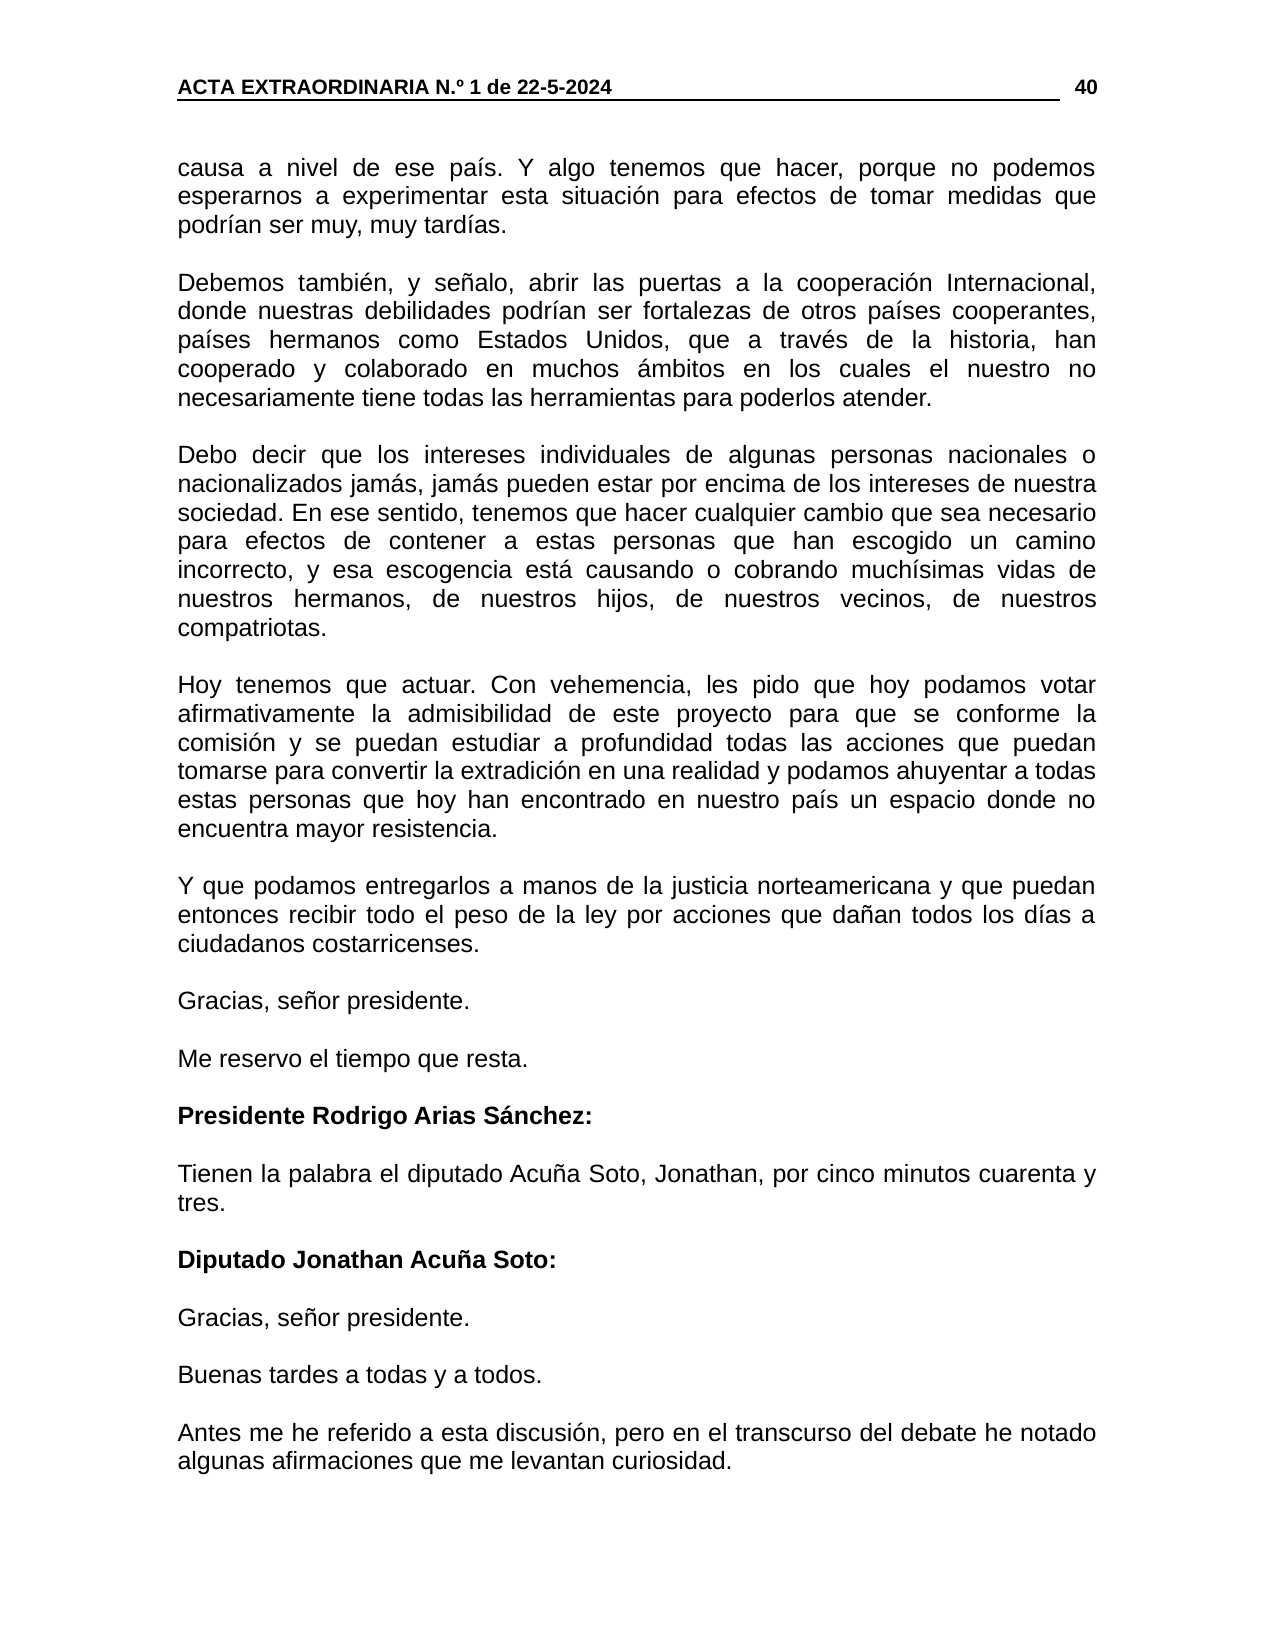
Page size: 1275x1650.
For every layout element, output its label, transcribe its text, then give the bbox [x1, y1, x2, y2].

text Presidente Rodrigo Arias Sánchez: [177, 1101, 1098, 1130]
text Y que podamos entregarlos a manos de la justicia norteamericana y que puedan entonces recibir todo el peso de la ley por acciones que dañan todos los días a ciudadanos costarricenses. [177, 871, 1098, 958]
text Gracias, señor presidente. [177, 986, 1098, 1015]
text Buenas tardes a todas y a todos. [177, 1360, 1098, 1389]
text Me reservo el tiempo que resta. [177, 1044, 1098, 1073]
text Hoy tenemos que actuar. Con vehemencia, les pido que hoy podamos votar afirmativamente la admisibilidad de este proyecto para que se conforme la comisión y se puedan estudiar a profundidad todas las acciones que puedan tomarse para convertir la extradición en una realidad y podamos ahuyentar a todas estas personas que hoy han encontrado en nuestro país un espacio donde no encuentra mayor resistencia. [177, 670, 1098, 843]
text Antes me he referido a esta discusión, pero en el transcurso del debate he notado algunas afirmaciones que me levantan curiosidad. [177, 1418, 1098, 1475]
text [177, 153, 1098, 239]
text Diputado Jonathan Acuña Soto: [177, 1245, 1098, 1274]
text Gracias, señor presidente. [177, 1303, 1098, 1331]
text Debemos también, y señalo, abrir las puertas a la cooperación Internacional, donde nuestras debilidades podrían ser fortalezas de otros países cooperantes, países hermanos como Estados Unidos, que a través de la historia, han cooperado y colaborado en muchos ámbitos en los cuales el nuestro no necesariamente tiene todas las herramientas para poderlos atender. [177, 268, 1098, 411]
text Debo decir que los intereses individuales de algunas personas nacionales o nacionalizados jamás, jamás pueden estar por encima de los intereses de nuestra sociedad. En ese sentido, tenemos que hacer cualquier cambio que sea necesario para efectos de contener a estas personas que han escogido un camino incorrecto, y esa escogencia está causando o cobrando muchísimas vidas de nuestros hermanos, de nuestros hijos, de nuestros vecinos, de nuestros compatriotas. [177, 440, 1098, 641]
text Tienen la palabra el diputado Acuña Soto, Jonathan, por cinco minutos cuarenta y tres. [177, 1159, 1098, 1216]
